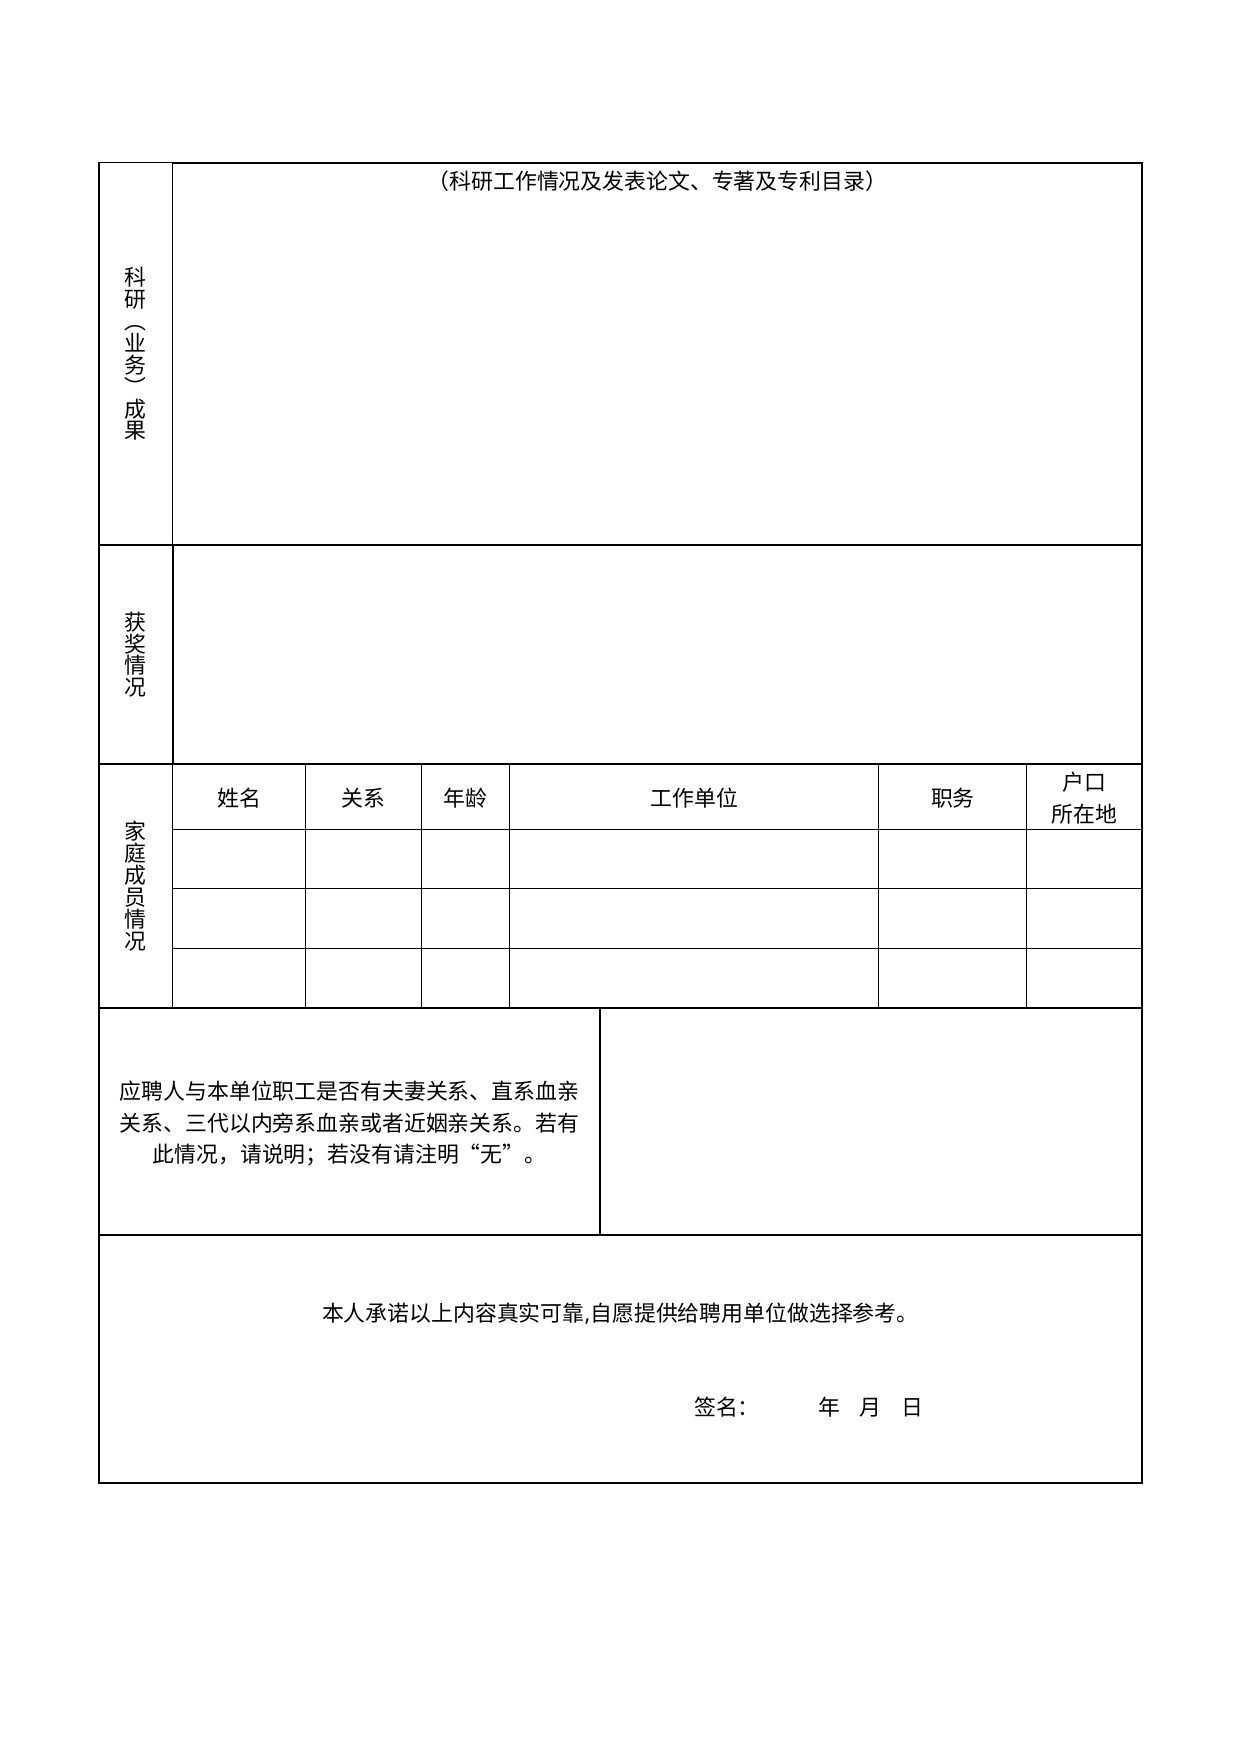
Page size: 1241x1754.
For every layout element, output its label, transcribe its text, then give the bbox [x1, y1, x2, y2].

table_cell [173, 949, 305, 1007]
table_cell [1027, 889, 1141, 947]
table_cell [422, 949, 509, 1007]
table_cell 年龄 [422, 765, 509, 829]
table_cell [422, 830, 509, 888]
table_cell 职务 [879, 765, 1026, 829]
table_cell [879, 830, 1026, 888]
table_cell 家庭成员情况 [100, 765, 172, 1007]
table_cell [306, 949, 421, 1007]
table_cell [510, 830, 878, 888]
table_cell 本人承诺以上内容真实可靠,自愿提供给聘用单位做选择参考。 签名： 年 月 日 [100, 1236, 1141, 1482]
table_cell [174, 546, 1141, 763]
table_cell 获奖情况 [100, 546, 172, 763]
table_cell [1027, 830, 1141, 888]
table_cell [173, 830, 305, 888]
table_cell [510, 949, 878, 1007]
table_cell 姓名 [173, 765, 305, 829]
table_cell 应聘人与本单位职工是否有夫妻关系、直系血亲关系、三代以内旁系血亲或者近姻亲关系。若有此情况，请说明；若没有请注明“无”。 [100, 1009, 599, 1234]
table_cell 关系 [306, 765, 421, 829]
table_cell [306, 889, 421, 947]
table_cell [422, 889, 509, 947]
table_cell 户口 所在地 [1027, 765, 1141, 829]
table_cell 工作单位 [510, 765, 878, 829]
table_cell [601, 1009, 1141, 1234]
table_cell [1027, 949, 1141, 1007]
table_cell 科研（业务）成果 [100, 163, 172, 544]
table_cell [306, 830, 421, 888]
table_cell （科研工作情况及发表论文、专著及专利目录） [173, 164, 1141, 544]
table_cell [173, 889, 305, 947]
table_cell [879, 949, 1026, 1007]
table_cell [510, 889, 878, 947]
table_cell [879, 889, 1026, 947]
